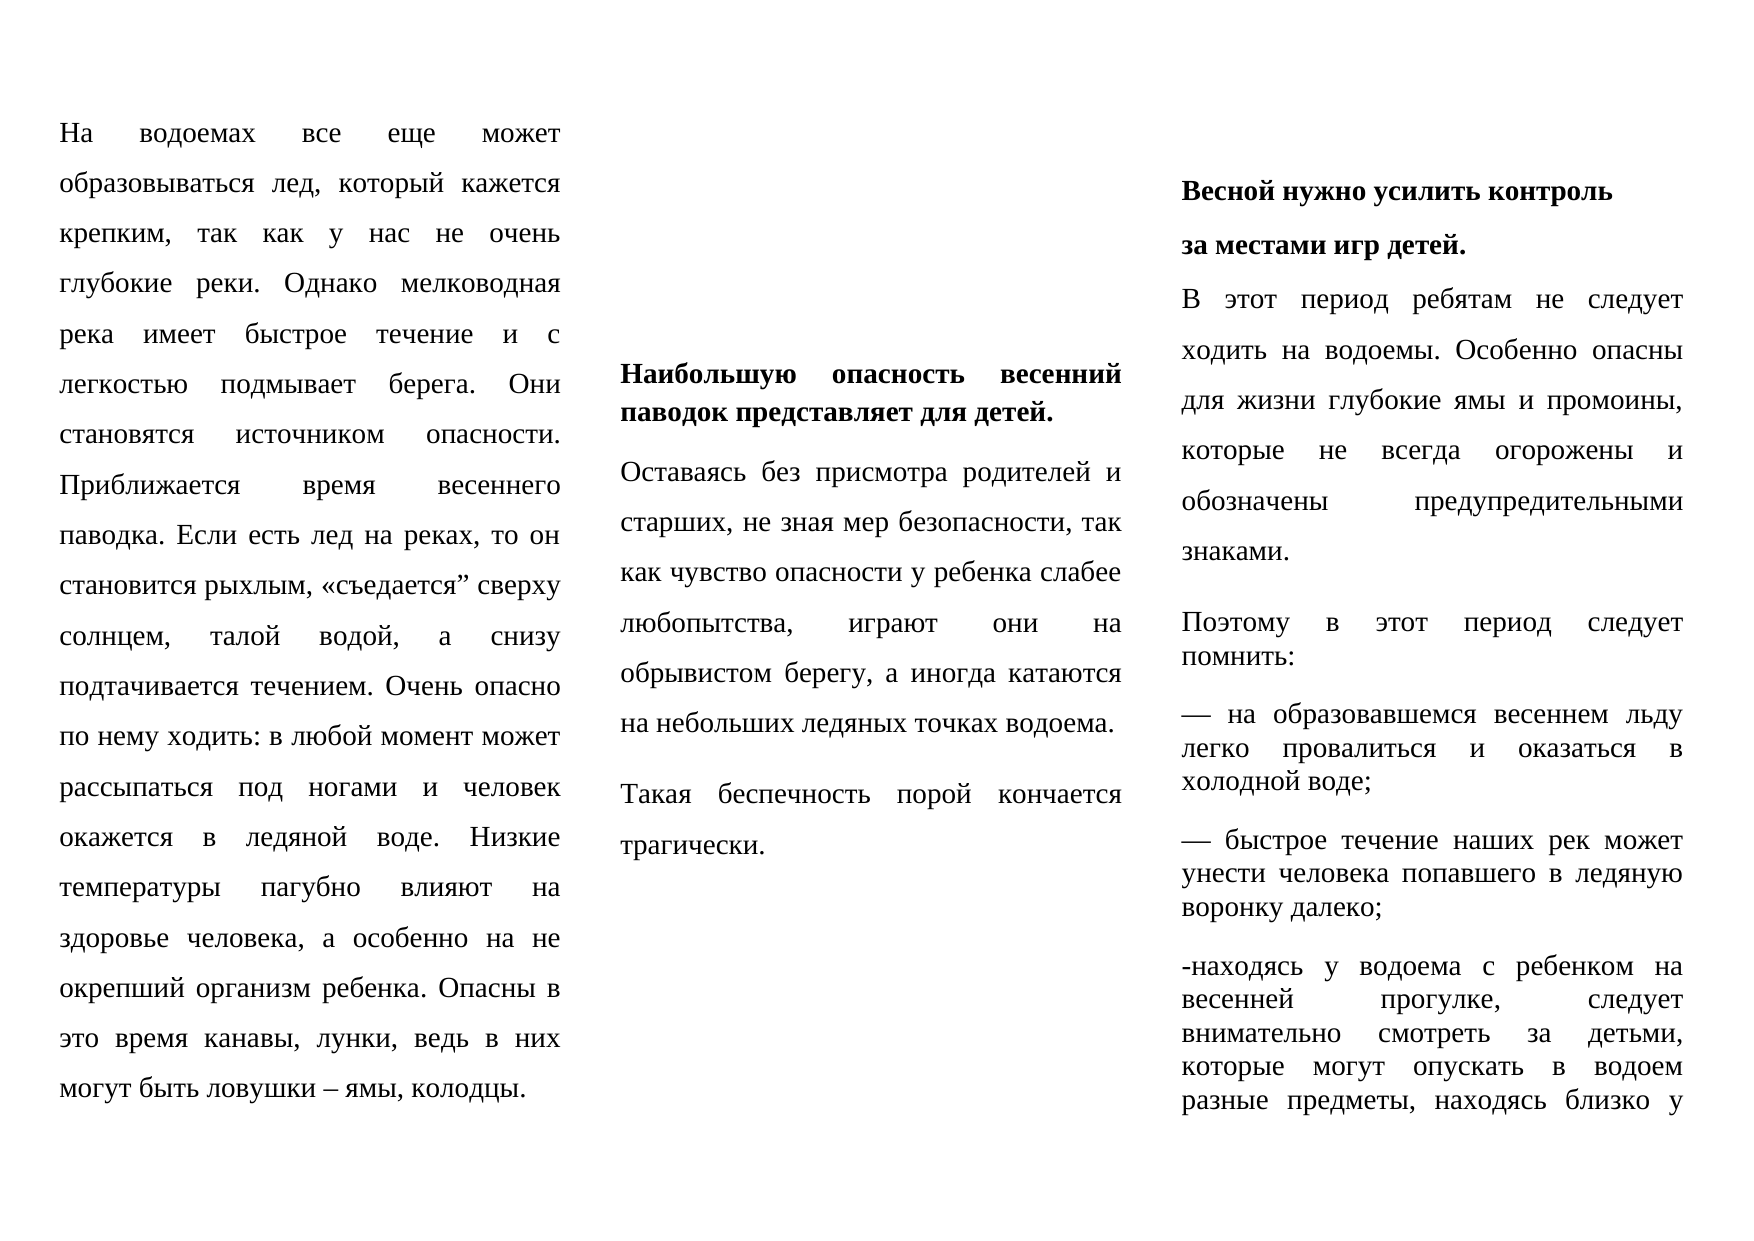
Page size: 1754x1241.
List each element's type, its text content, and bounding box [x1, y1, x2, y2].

text Весной нужно усилить контроль [1181, 173, 1683, 206]
text Поэтому в этот период следует помнить: [1181, 604, 1683, 671]
text — быстрое течение наших рек может унести человека попавшего в ледяную воронку далеко; [1181, 822, 1683, 923]
text Такая беспечность порой кончается трагически. [620, 777, 1122, 860]
text Оставаясь без присмотра родителей и старших, не зная мер безопасности, так как чувство опасности у ребенка слабее любопытства, играют они на обрывистом берегу, а иногда катаются на небольших ледяных точках водоема. [620, 454, 1122, 739]
text — на образовавшемся весеннем льду легко провалиться и оказаться в холодной воде; [1181, 696, 1683, 797]
text Наибольшую опасность весенний паводок представляет для детей. [620, 356, 1122, 428]
text На водоемах все еще может образовываться лед, который кажется крепким, так как у нас не очень глубокие реки. Однако мелководная река имеет быстрое течение и с легкостью подмывает берега. Они становятся источником опасности. Приближается время весеннего паводка. Если есть лед на реках, то он становится рыхлым, «съедается” сверху солнцем, талой водой, а снизу подтачивается течением. Очень опасно по нему ходить: в любой момент может рассыпаться под ногами и человек окажется в ледяной воде. Низкие температуры пагубно влияют на здоровье человека, а особенно на не окрепший организм ребенка. Опасны в это время канавы, лунки, ведь в них могут быть ловушки – ямы, колодцы. [59, 115, 561, 1104]
text В этот период ребятам не следует ходить на водоемы. Особенно опасны для жизни глубокие ямы и промоины, которые не всегда огорожены и обозначены предупредительными знаками. [1181, 282, 1683, 567]
text за местами игр детей. [1181, 227, 1683, 261]
